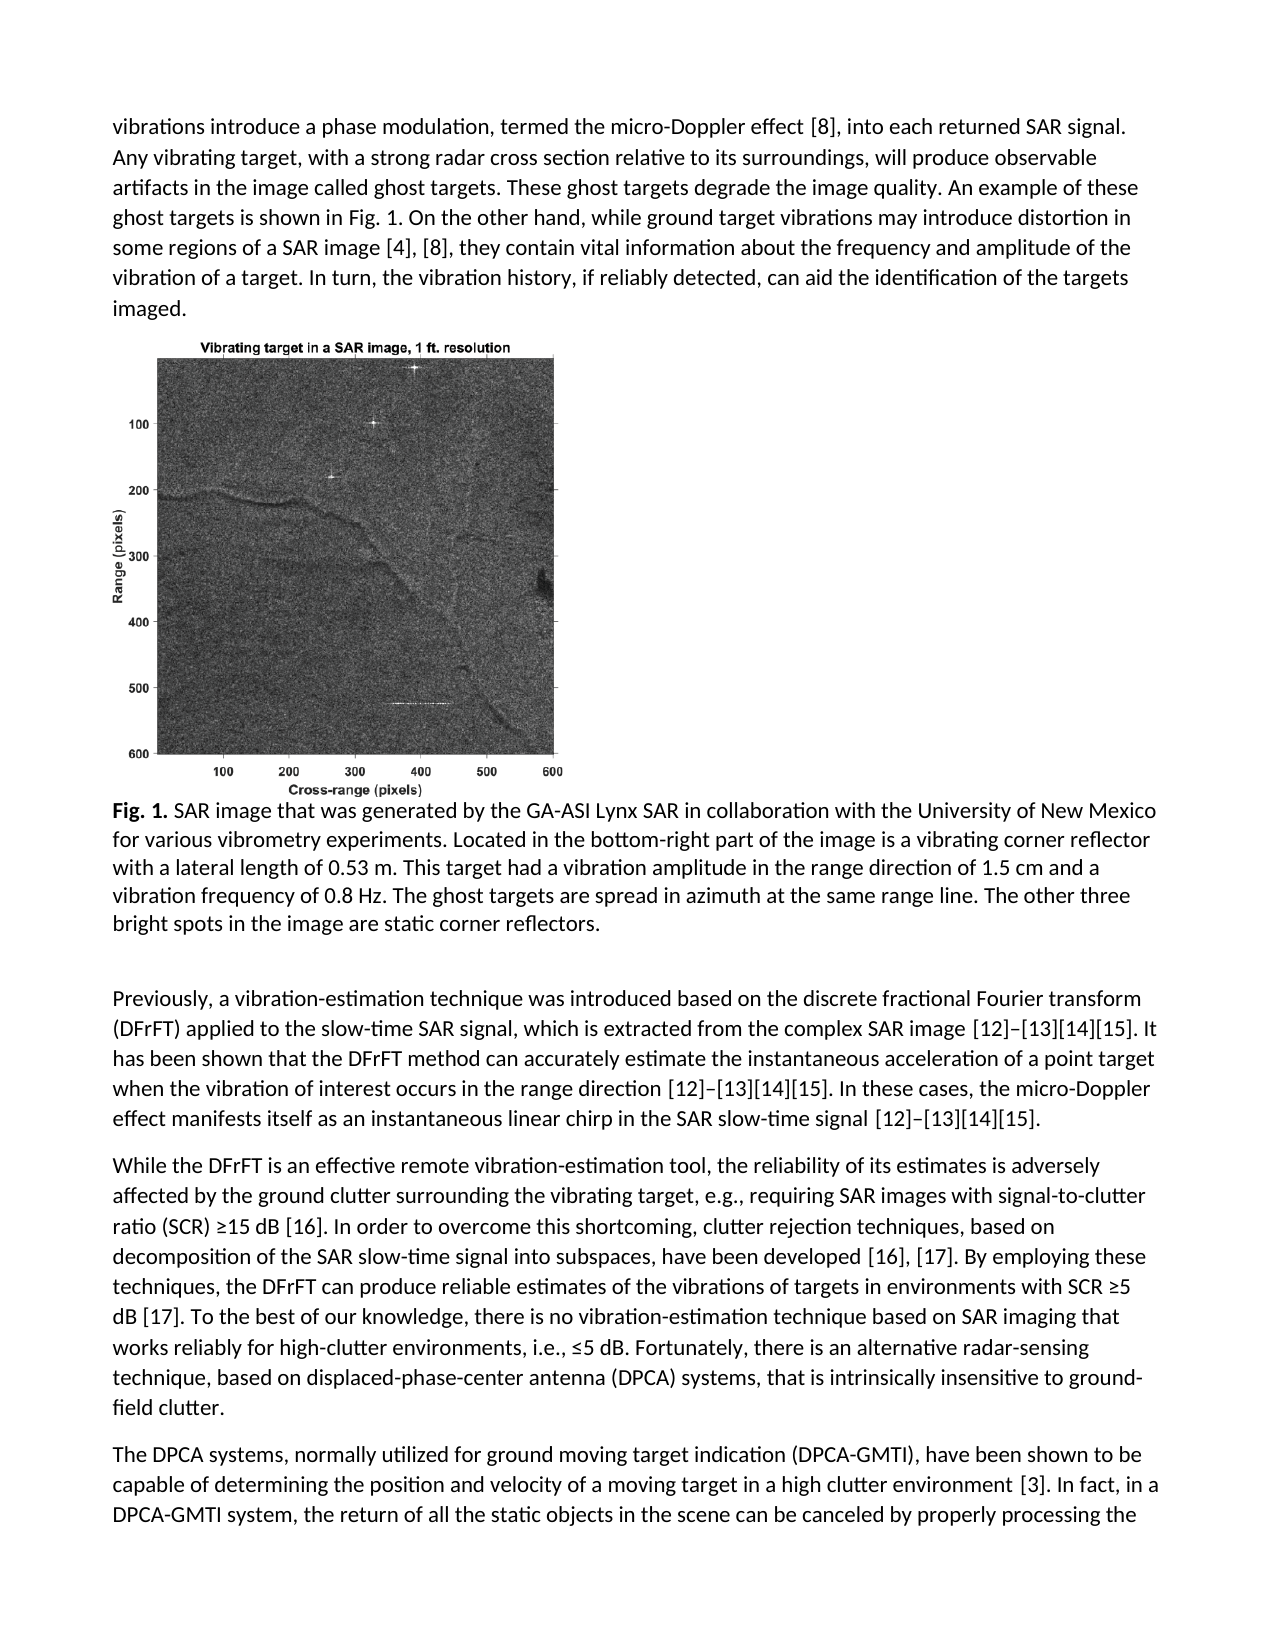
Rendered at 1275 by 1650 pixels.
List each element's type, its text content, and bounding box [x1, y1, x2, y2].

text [112, 1440, 1162, 1528]
text While the DFrFT is an effective remote vibration-estimation tool, the reliability of its estimates is adversely affected by the ground clutter surrounding the vibrating target, e.g., requiring SAR images with signal-to-clutter ratio (SCR) ≥15 dB [16]. In order to overcome this shortcoming, clutter rejection techniques, based on decomposition of the SAR slow-time signal into subspaces, have been developed [16], [17]. By employing these techniques, the DFrFT can produce reliable estimates of the vibrations of targets in environments with SCR ≥5 dB [17]. To the best of our knowledge, there is no vibration-estimation technique based on SAR imaging that works reliably for high-clutter environments, i.e., ≤5 dB. Fortunately, there is an alternative radar-sensing technique, based on displaced-phase-center antenna (DPCA) systems, that is intrinsically insensitive to ground-field clutter. [112, 1151, 1162, 1421]
text Fig. 1. SAR image that was generated by the GA-ASI Lynx SAR in collaboration with the University of New Mexico for various vibrometry experiments. Located in the bottom-right part of the image is a vibrating corner reflector with a lateral length of 0.53 m. This target had a vibration amplitude in the range direction of 1.5 cm and a vibration frequency of 0.8 Hz. The ghost targets are spread in azimuth at the same range line. The other three bright spots in the image are static corner reflectors. [112, 797, 1162, 937]
picture [112, 340, 563, 797]
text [112, 112, 1162, 322]
text Previously, a vibration-estimation technique was introduced based on the discrete fractional Fourier transform (DFrFT) applied to the slow-time SAR signal, which is extracted from the complex SAR image [12]–[13][14][15]. It has been shown that the DFrFT method can accurately estimate the instantaneous acceleration of a point target when the vibration of interest occurs in the range direction [12]–[13][14][15]. In these cases, the micro-Doppler effect manifests itself as an instantaneous linear chirp in the SAR slow-time signal [12]–[13][14][15]. [112, 984, 1162, 1132]
